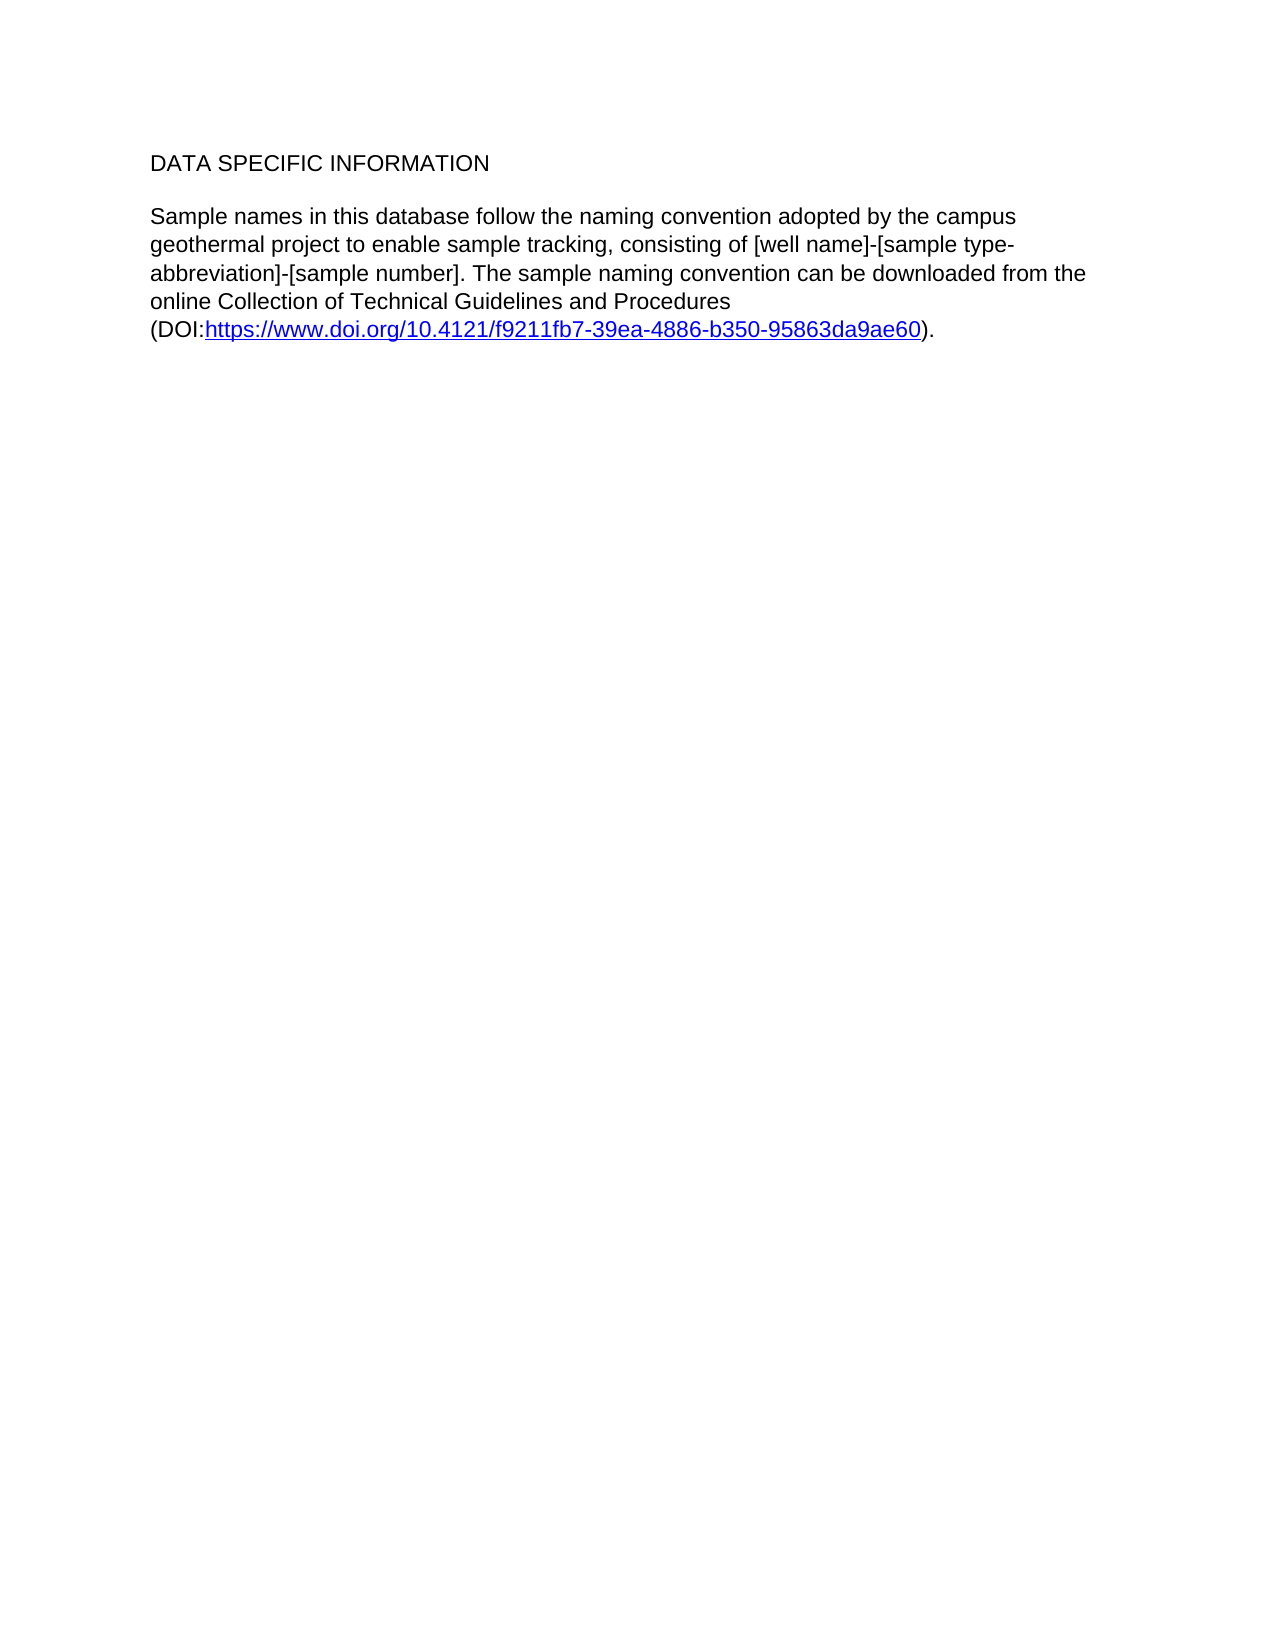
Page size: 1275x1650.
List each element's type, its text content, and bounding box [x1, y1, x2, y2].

text DATA SPECIFIC INFORMATION [150, 150, 1125, 176]
text Sample names in this database follow the naming convention adopted by the campus geothermal project to enable sample tracking, consisting of [well name]-[sample type-abbreviation]-[sample number]. The sample naming convention can be downloaded from the online Collection of Technical Guidelines and Procedures (DOI:https://www.doi.org/10.4121/f9211fb7-39ea-4886-b350-95863da9ae60). [150, 203, 1125, 343]
